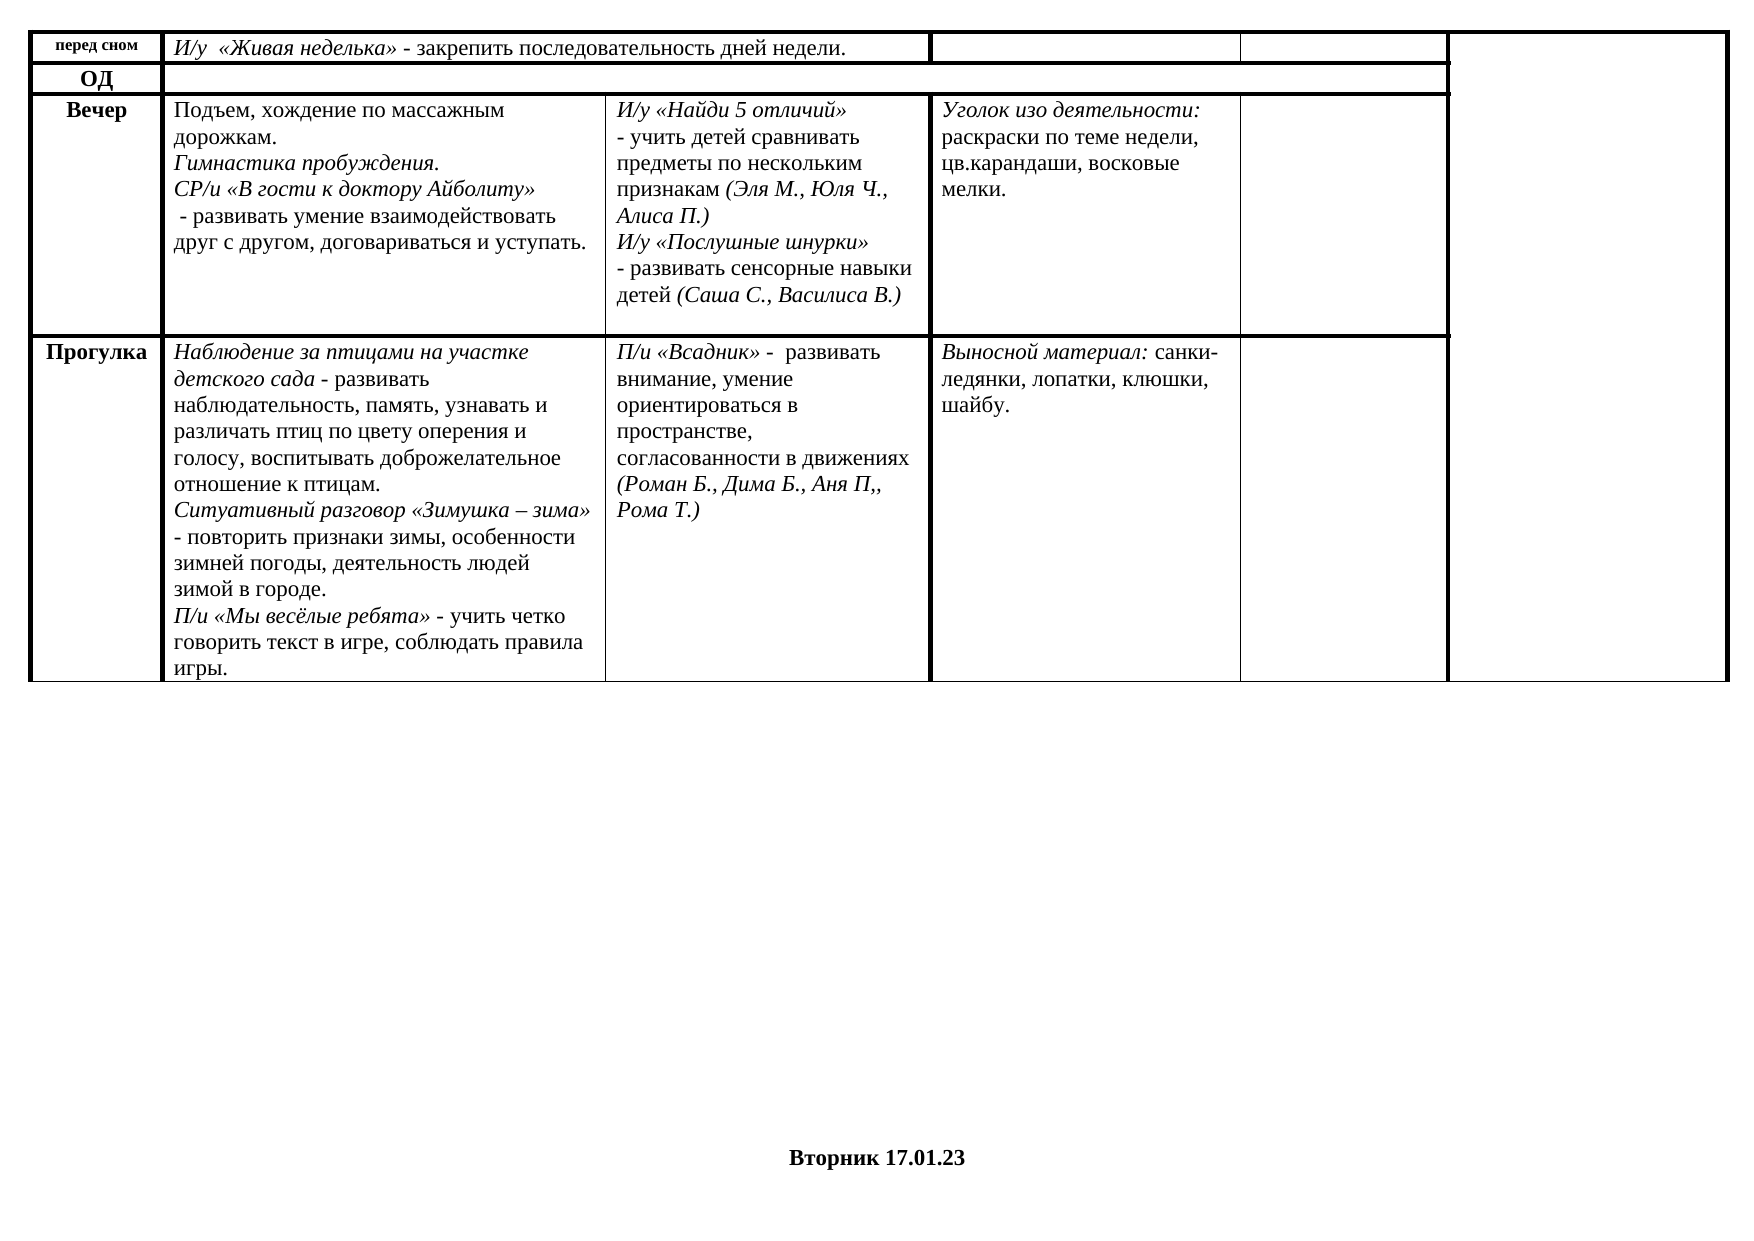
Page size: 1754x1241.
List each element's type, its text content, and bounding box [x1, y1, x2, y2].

table_cell П/и «Всадник» - развивать внимание, умение ориентироваться в пространстве, согласованности в движениях (Роман Б., Дима Б., Аня П,, Рома Т.) [606, 338, 928, 681]
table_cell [933, 34, 1240, 61]
table_cell [165, 65, 1446, 92]
table_cell Наблюдение за птицами на участке детского сада - развивать наблюдательность, память, узнавать и различать птиц по цвету оперения и голосу, воспитывать доброжелательное отношение к птицам. Ситуативный разговор «Зимушка – зима» - повторить признаки зимы, особенности зимней погоды, деятельность людей зимой в городе. П/и «Мы весёлые ребята» - учить четко говорить текст в игре, соблюдать правила игры. [165, 338, 605, 681]
table_cell ОД [33, 65, 160, 92]
table_cell [1241, 338, 1446, 681]
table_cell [165, 34, 928, 61]
table_cell Подъем, хождение по массажным дорожкам. Гимнастика пробуждения. СР/и «В гости к доктору Айболиту» - развивать умение взаимодействовать друг с другом, договариваться и уступать. [165, 96, 605, 333]
table_cell Уголок изо деятельности: раскраски по теме недели, цв.карандаши, восковые мелки. [933, 96, 1240, 333]
table_cell И/у «Найди 5 отличий» - учить детей сравнивать предметы по нескольким признакам (Эля М., Юля Ч., Алиса П.) И/у «Послушные шнурки» - развивать сенсорные навыки детей (Саша С., Василиса В.) [606, 96, 928, 333]
text Вторник 17.01.23 [118, 1144, 1636, 1170]
table_cell Вечер [33, 96, 160, 333]
table_cell Прогулка [33, 338, 160, 681]
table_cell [33, 34, 160, 61]
table_cell [1241, 96, 1446, 333]
table_cell Выносной материал: санки-ледянки, лопатки, клюшки, шайбу. [933, 338, 1240, 681]
table_cell [1241, 34, 1446, 61]
